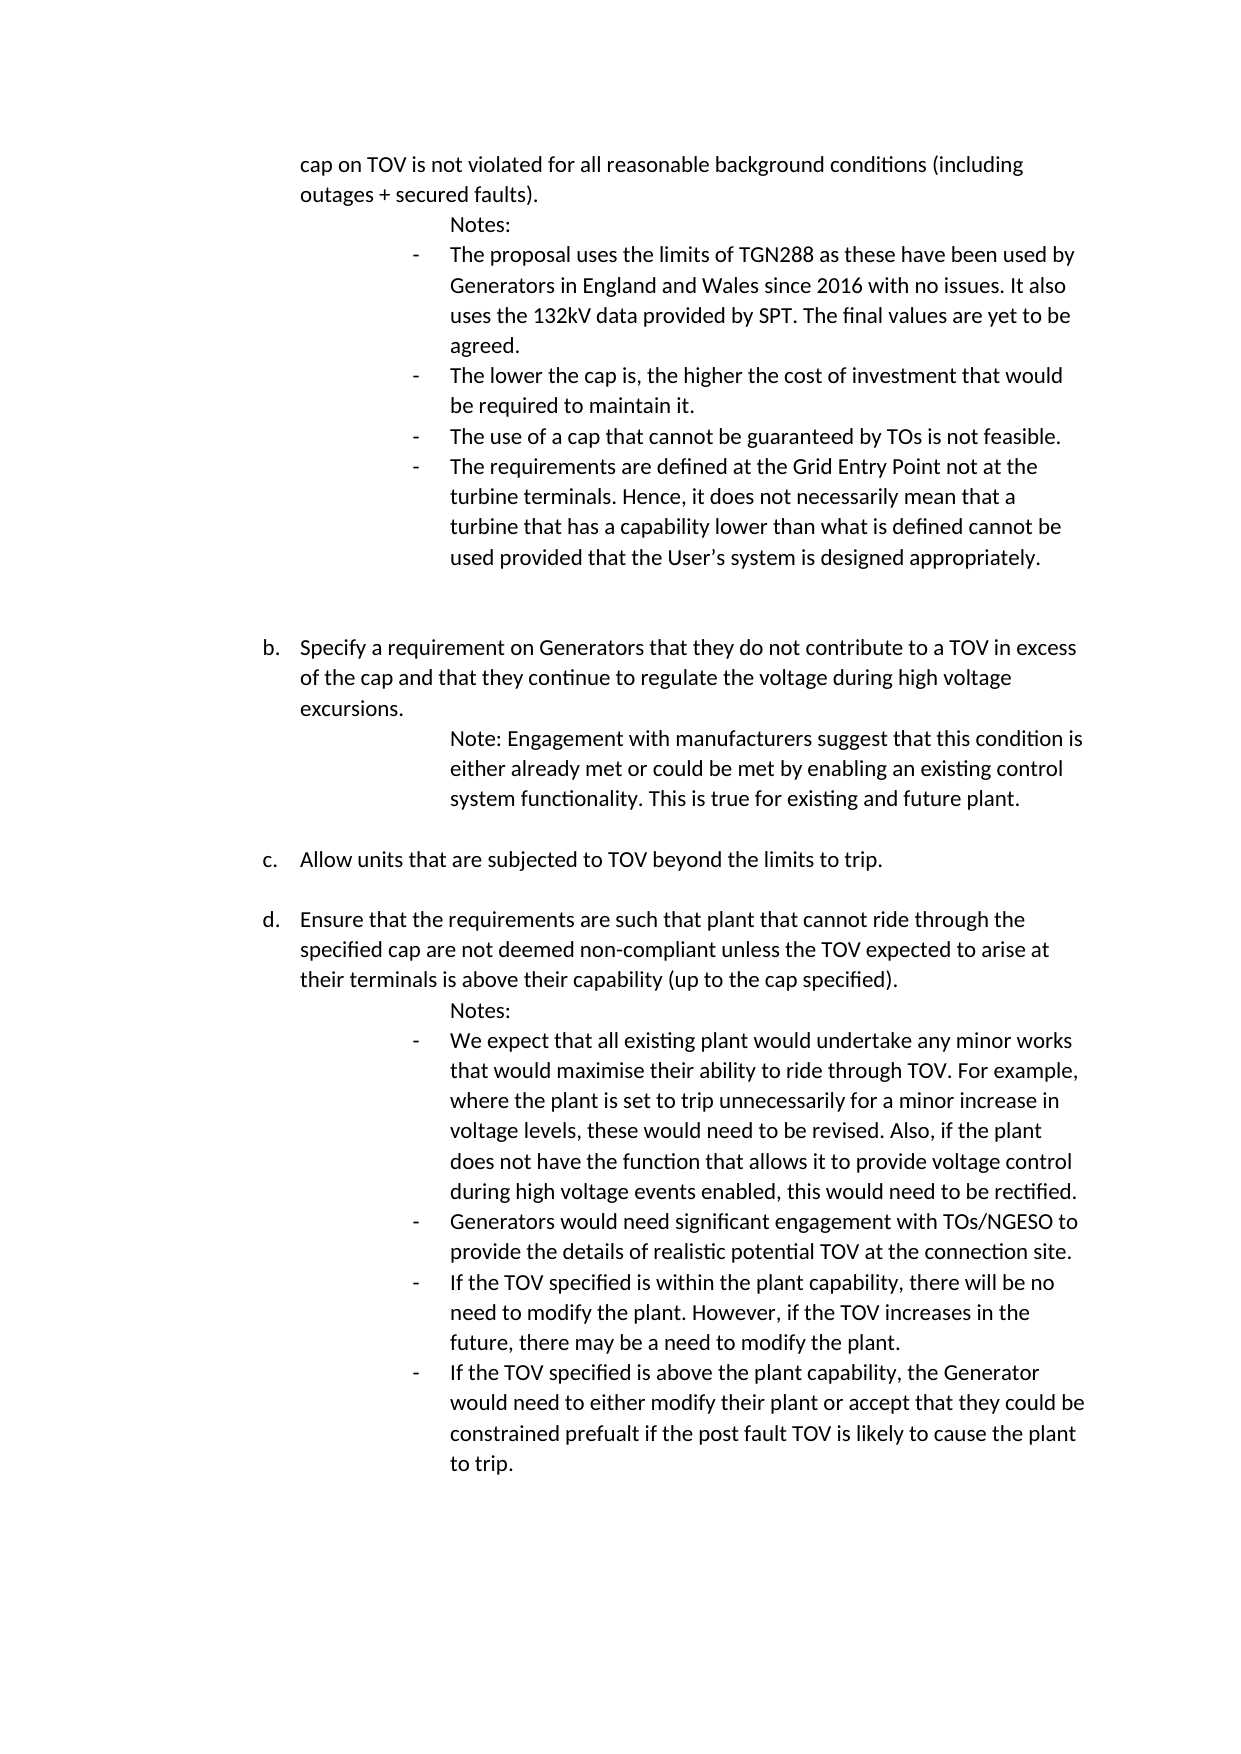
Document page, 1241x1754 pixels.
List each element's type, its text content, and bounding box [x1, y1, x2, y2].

list Generators would need significant engagement with TOs/NGESO to provide the details of realistic potential TOV at the connection site. [412, 1207, 1090, 1266]
list Note: Engagement with manufacturers suggest that this condition is either already met or could be met by enabling an existing control system functionality. This is true for existing and future plant. [450, 724, 1090, 812]
list If the TOV specified is above the plant capability, the Generator would need to either modify their plant or accept that they could be constrained prefualt if the post fault TOV is likely to cause the plant to trip. [412, 1358, 1090, 1477]
list We expect that all existing plant would undertake any minor works that would maximise their ability to ride through TOV. For example, where the plant is set to trip unnecessarily for a minor increase in voltage levels, these would need to be revised. Also, if the plant does not have the function that allows it to provide voltage control during high voltage events enabled, this would need to be rectified. [412, 1026, 1090, 1205]
list The lower the cap is, the higher the cost of investment that would be required to maintain it. [412, 361, 1090, 420]
list The requirements are defined at the Grid Entry Point not at the turbine terminals. Hence, it does not necessarily mean that a turbine that has a capability lower than what is defined cannot be used provided that the User’s system is designed appropriately. [412, 452, 1090, 571]
list Notes: [450, 210, 1090, 238]
list The proposal uses the limits of TGN288 as these have been used by Generators in England and Wales since 2016 with no issues. It also uses the 132kV data provided by SPT. The final values are yet to be agreed. [412, 241, 1090, 359]
list If the TOV specified is within the plant capability, there will be no need to modify the plant. However, if the TOV increases in the future, there may be a need to modify the plant. [412, 1268, 1090, 1356]
list Notes: [450, 996, 1090, 1024]
list Ensure that the requirements are such that plant that cannot ride through the specified cap are not deemed non-compliant unless the TOV expected to arise at their terminals is above their capability (up to the cap specified). [262, 905, 1090, 994]
list Specify a requirement on Generators that they do not contribute to a TOV in excess of the cap and that they continue to regulate the voltage during high voltage excursions. [262, 633, 1090, 722]
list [262, 150, 1090, 208]
list Allow units that are subjected to TOV beyond the limits to trip. [262, 845, 1090, 873]
list The use of a cap that cannot be guaranteed by TOs is not feasible. [412, 422, 1090, 450]
